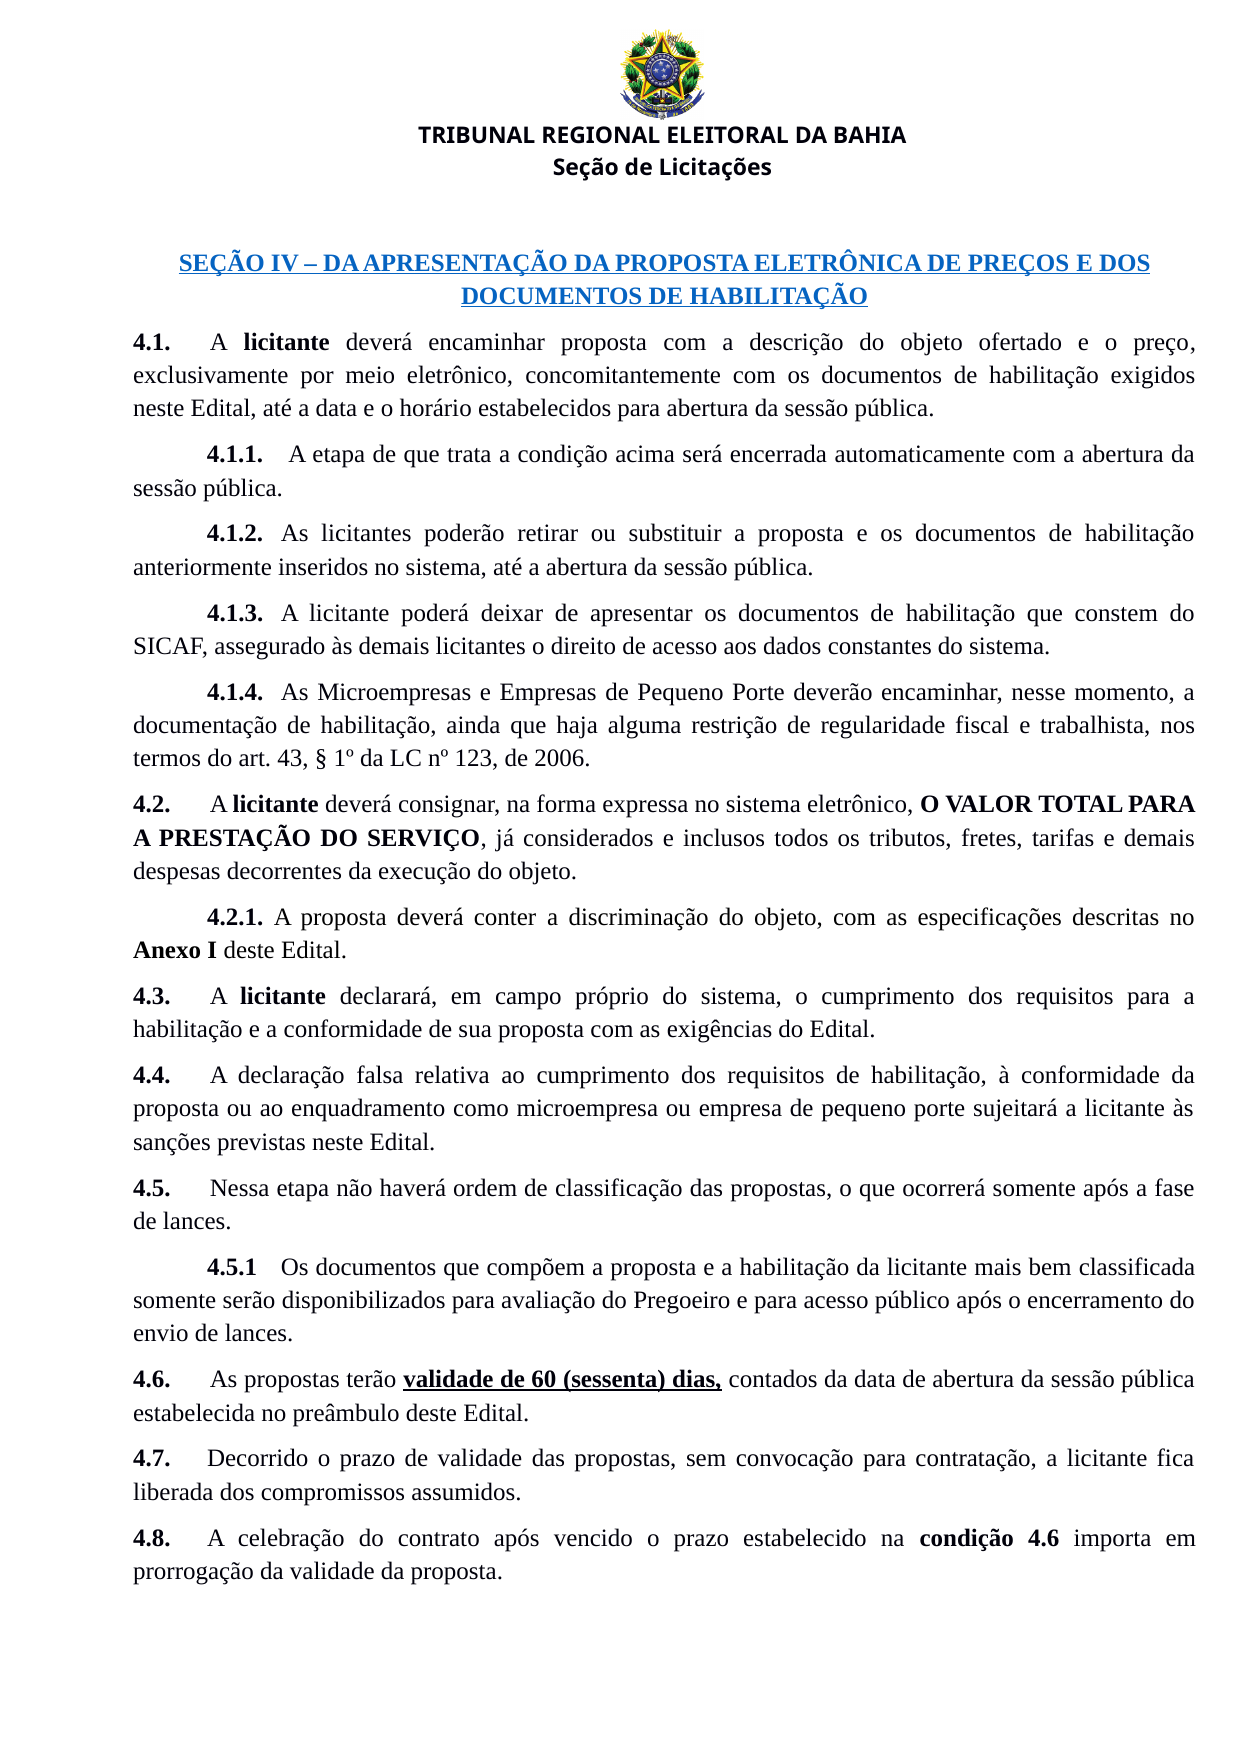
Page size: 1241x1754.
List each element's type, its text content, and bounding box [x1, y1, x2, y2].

text 4.1. A licitante deverá encaminhar proposta com a descrição do objeto ofertado e o preço, exclusivamente por meio eletrônico, concomitantemente com os documentos de habilitação exigidos neste Edital, até a data e o horário estabelecidos para abertura da sessão pública. [133, 323, 1196, 423]
text 4.8. A celebração do contrato após vencido o prazo estabelecido na condição 4.6 importa em prorrogação da validade da proposta. [133, 1519, 1196, 1586]
text 4.2.1. A proposta deverá conter a discriminação do objeto, com as especificações descritas no Anexo I deste Edital. [133, 898, 1196, 965]
text 4.1.1. A etapa de que trata a condição acima será encerrada automaticamente com a abertura da sessão pública. [133, 436, 1196, 503]
text 4.1.2. As licitantes poderão retirar ou substituir a proposta e os documentos de habilitação anteriormente inseridos no sistema, até a abertura da sessão pública. [133, 515, 1196, 582]
text 4.2. A licitante deverá consignar, na forma expressa no sistema eletrônico, O VALOR TOTAL PARA A PRESTAÇÃO DO SERVIÇO, já considerados e inclusos todos os tributos, fretes, tarifas e demais despesas decorrentes da execução do objeto. [133, 786, 1196, 886]
text 4.5.1 Os documentos que compõem a proposta e a habilitação da licitante mais bem classificada somente serão disponibilizados para avaliação do Pregoeiro e para acesso público após o encerramento do envio de lances. [133, 1248, 1196, 1348]
text 4.5. Nessa etapa não haverá ordem de classificação das propostas, o que ocorrerá somente após a fase de lances. [133, 1169, 1196, 1236]
text 4.1.3. A licitante poderá deixar de apresentar os documentos de habilitação que constem do SICAF, assegurado às demais licitantes o direito de acesso aos dados constantes do sistema. [133, 594, 1196, 661]
text 4.6. As propostas terão validade de 60 (sessenta) dias, contados da data de abertura da sessão pública estabelecida no preâmbulo deste Edital. [133, 1361, 1196, 1428]
text 4.7. Decorrido o prazo de validade das propostas, sem convocação para contratação, a licitante fica liberada dos compromissos assumidos. [133, 1440, 1196, 1507]
text 4.1.4. As Microempresas e Empresas de Pequeno Porte deverão encaminhar, nesse momento, a documentação de habilitação, ainda que haja alguma restrição de regularidade fiscal e trabalhista, nos termos do art. 43, § 1º da LC nº 123, de 2006. [133, 673, 1196, 773]
text SEÇÃO IV – DA APRESENTAÇÃO DA PROPOSTA ELETRÔNICA DE PREÇOS E DOS DOCUMENTOS DE HABILITAÇÃO [133, 244, 1196, 311]
text 4.3. A licitante declarará, em campo próprio do sistema, o cumprimento dos requisitos para a habilitação e a conformidade de sua proposta com as exigências do Edital. [133, 978, 1196, 1044]
text 4.4. A declaração falsa relativa ao cumprimento dos requisitos de habilitação, à conformidade da proposta ou ao enquadramento como microempresa ou empresa de pequeno porte sujeitará a licitante às sanções previstas neste Edital. [133, 1057, 1196, 1157]
